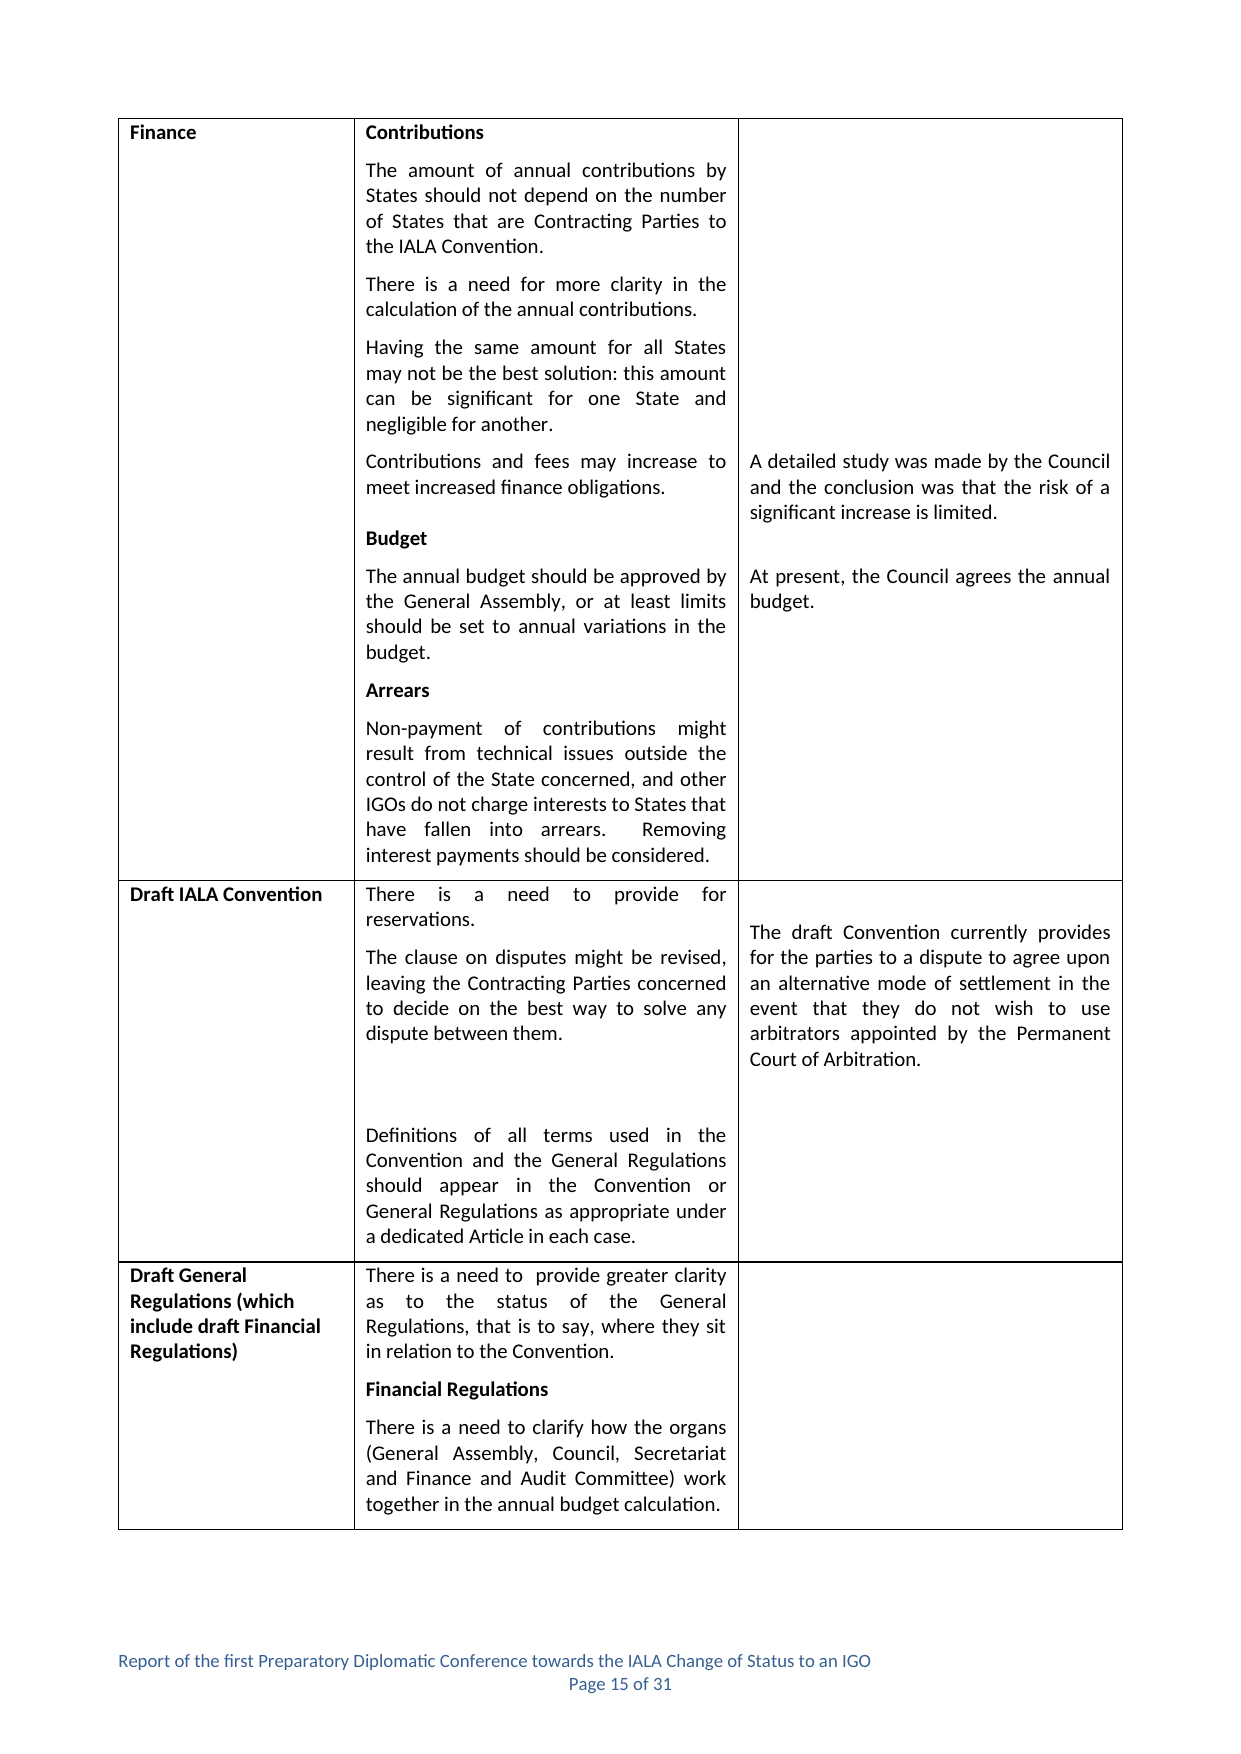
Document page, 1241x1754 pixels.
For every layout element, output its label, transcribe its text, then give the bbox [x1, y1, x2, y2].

table_header Contributions The amount of annual contributions by States should not depend on the number of States that are Contracting Parties to the IALA Convention. There is a need for more clarity in the calculation of the annual contributions. Having the same amount for all States may not be the best solution: this amount can be significant for one State and negligible for another. Contributions and fees may increase to meet increased finance obligations. Budget The annual budget should be approved by the General Assembly, or at least limits should be set to annual variations in the budget. Arrears Non-payment of contributions might result from technical issues outside the control of the State concerned, and other IGOs do not charge interests to States that have fallen into arrears. Removing interest payments should be considered. [355, 119, 738, 880]
table_cell Draft IALA Convention [119, 881, 354, 1261]
table_header Finance [119, 119, 354, 880]
table_cell There is a need to provide for reservations. The clause on disputes might be revised, leaving the Contracting Parties concerned to decide on the best way to solve any dispute between them. Definitions of all terms used in the Convention and the General Regulations should appear in the Convention or General Regulations as appropriate under a dedicated Article in each case. [355, 881, 738, 1261]
table_cell The draft Convention currently provides for the parties to a dispute to agree upon an alternative mode of settlement in the event that they do not wish to use arbitrators appointed by the Permanent Court of Arbitration. [739, 881, 1122, 1261]
table_header A detailed study was made by the Council and the conclusion was that the risk of a significant increase is limited. At present, the Council agrees the annual budget. [739, 119, 1122, 880]
table_cell Draft General Regulations (which include draft Financial Regulations) [119, 1263, 354, 1529]
table_cell [739, 1263, 1122, 1529]
table_cell There is a need to provide greater clarity as to the status of the General Regulations, that is to say, where they sit in relation to the Convention. Financial Regulations There is a need to clarify how the organs (General Assembly, Council, Secretariat and Finance and Audit Committee) work together in the annual budget calculation. [355, 1263, 738, 1529]
